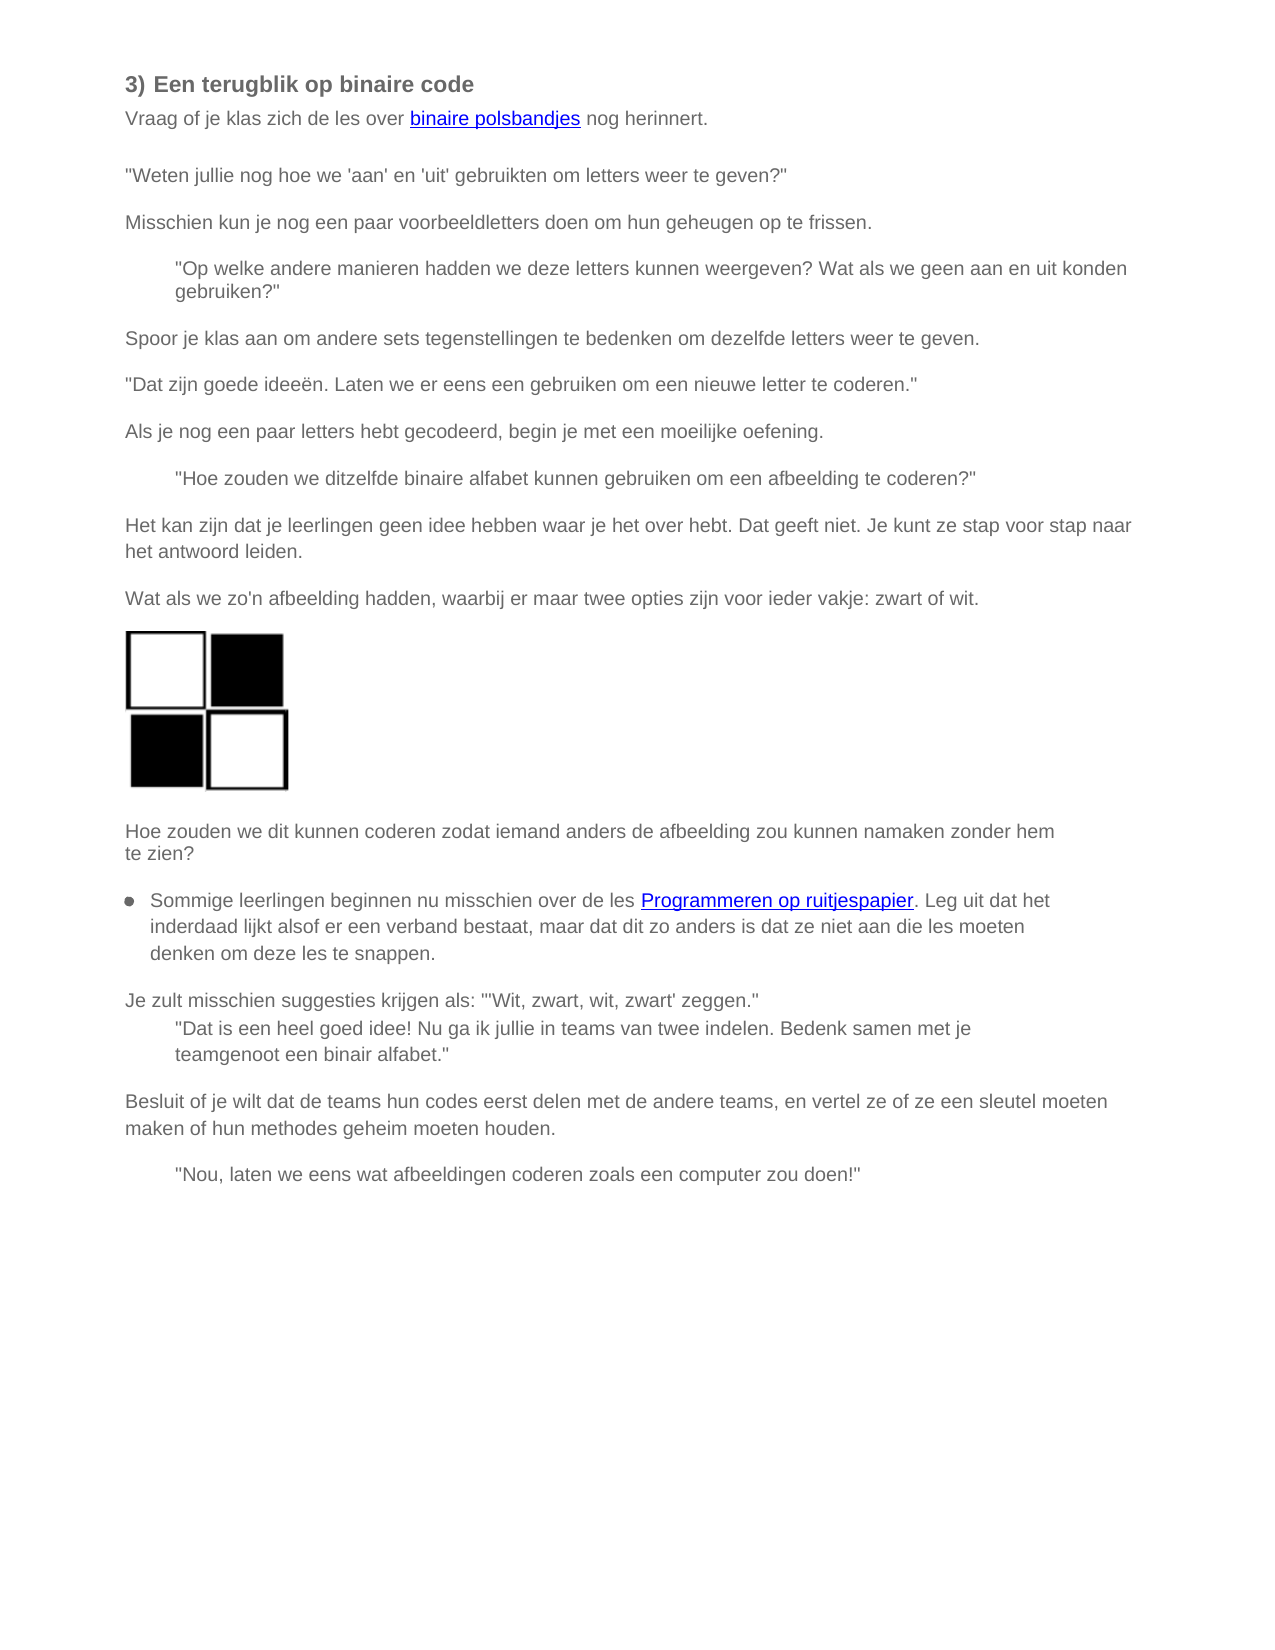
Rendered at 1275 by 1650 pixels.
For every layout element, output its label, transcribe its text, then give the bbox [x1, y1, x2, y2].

text "Dat zijn goede ideeën. Laten we er eens een gebruiken om een nieuwe letter te coderen." [125, 373, 1148, 396]
subtitle Een terugblik op binaire code [125, 71, 1148, 97]
text Je zult misschien suggesties krijgen als: "'Wit, zwart, wit, zwart' zeggen." [125, 988, 1077, 1011]
text Besluit of je wilt dat de teams hun codes eerst delen met de andere teams, en vertel ze of ze een sleutel moeten maken of hun methodes geheim moeten houden. [125, 1090, 1148, 1139]
text "Op welke andere manieren hadden we deze letters kunnen weergeven? Wat als we geen aan en uit konden gebruiken?" [175, 257, 1148, 303]
text "Dat is een heel goed idee! Nu ga ik jullie in teams van twee indelen. Bedenk samen met je teamgenoot een binair alfabet." [175, 1017, 1067, 1066]
text Wat als we zo'n afbeelding hadden, waarbij er maar twee opties zijn voor ieder vakje: zwart of wit. [125, 587, 1148, 609]
text Misschien kun je nog een paar voorbeeldletters doen om hun geheugen op te frissen. [125, 211, 1077, 233]
text "Nou, laten we eens wat afbeeldingen coderen zoals een computer zou doen!" [175, 1163, 1067, 1186]
text Sommige leerlingen beginnen nu misschien over de les Programmeren op ruitjespapier. Leg uit dat het inderdaad lijkt alsof er een verband bestaat, maar dat dit zo anders is dat ze niet aan die les moeten denken om deze les te snappen. [150, 889, 1094, 964]
text Hoe zouden we dit kunnen coderen zodat iemand anders de afbeelding zou kunnen namaken zonder hem te zien? [125, 819, 1077, 865]
text Spoor je klas aan om andere sets tegenstellingen te bedenken om dezelfde letters weer te geven. [125, 327, 1148, 349]
text "Weten jullie nog hoe we 'aan' en 'uit' gebruikten om letters weer te geven?" [125, 163, 912, 186]
picture [125, 631, 289, 792]
text Vraag of je klas zich de les over binaire polsbandjes nog herinnert. [125, 107, 838, 130]
text Als je nog een paar letters hebt gecodeerd, begin je met een moeilijke oefening. [125, 420, 1077, 443]
text "Hoe zouden we ditzelfde binaire alfabet kunnen gebruiken om een afbeelding te coderen?" [175, 467, 1077, 489]
text Het kan zijn dat je leerlingen geen idee hebben waar je het over hebt. Dat geeft niet. Je kunt ze stap voor stap naar het antwoord leiden. [125, 513, 1148, 563]
